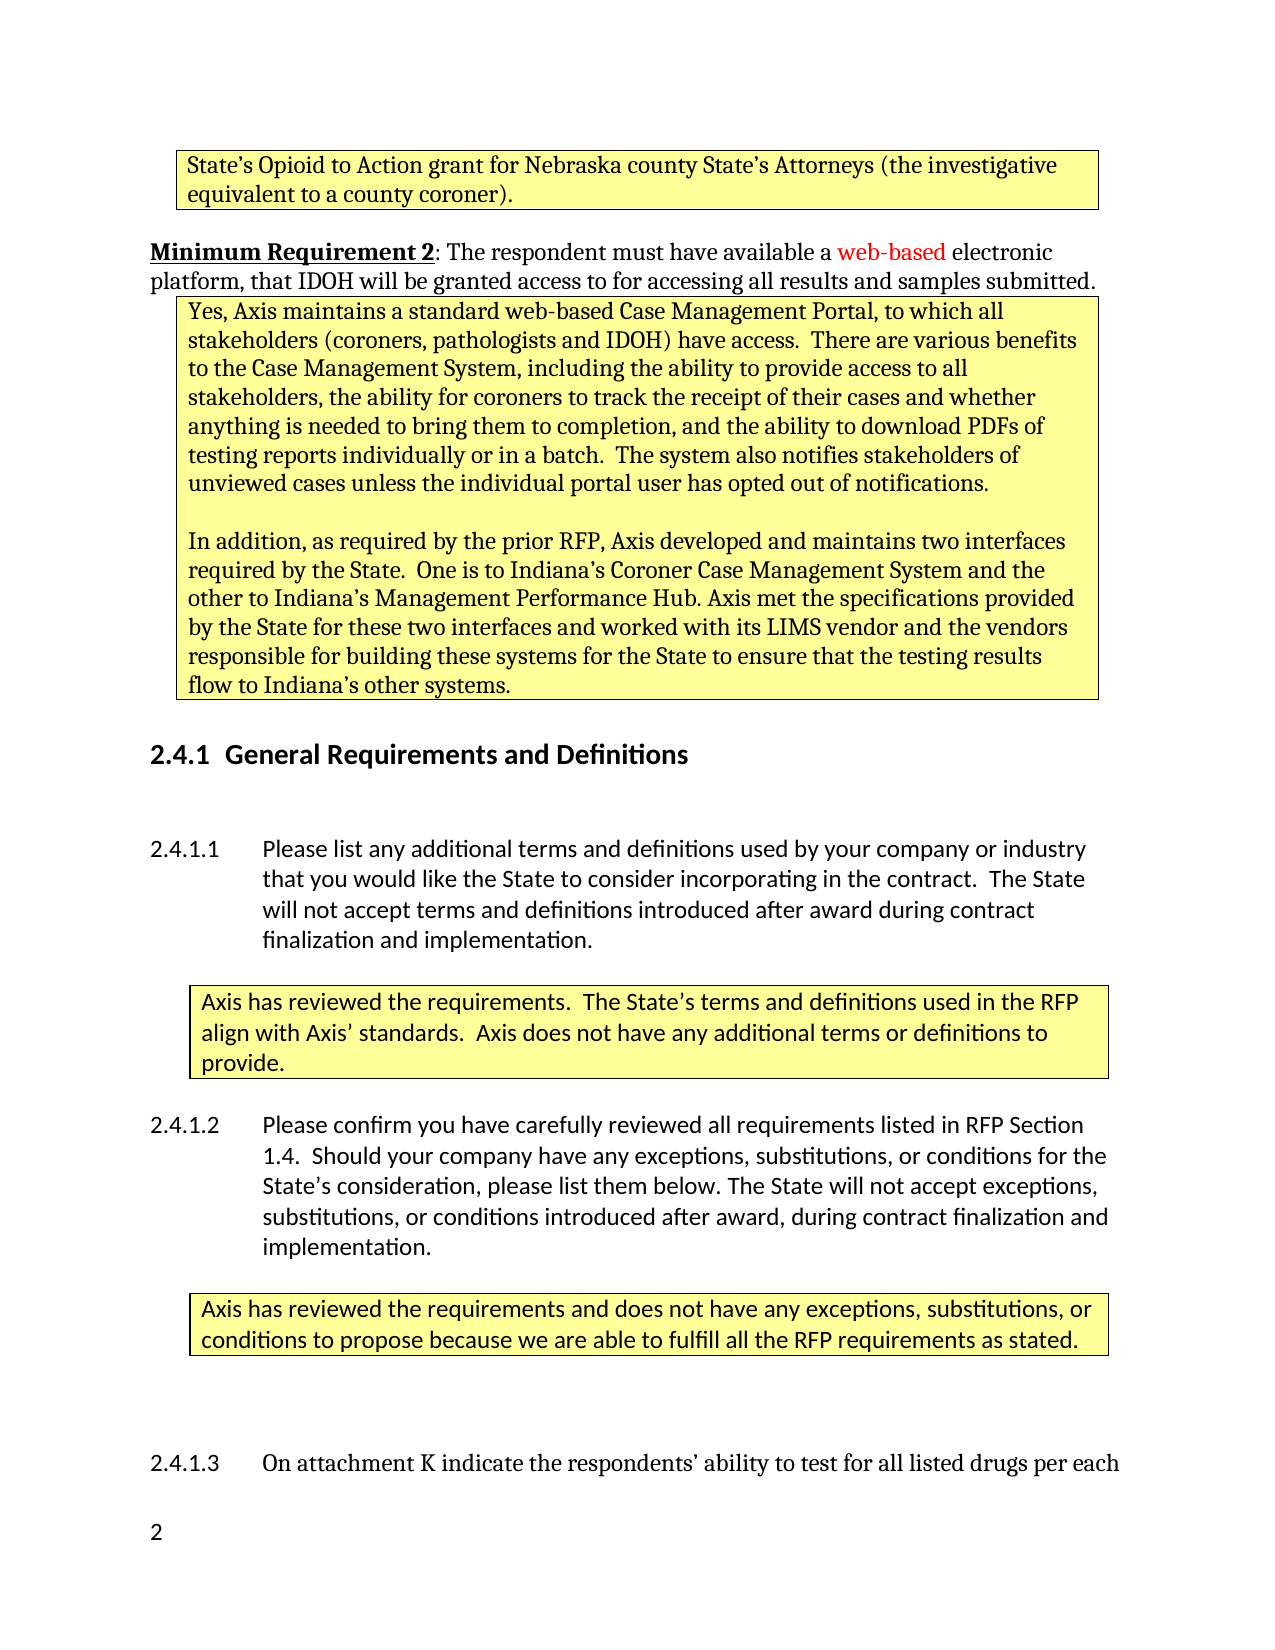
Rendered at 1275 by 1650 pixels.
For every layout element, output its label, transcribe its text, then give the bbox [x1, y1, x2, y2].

text Minimum Requirement 2: The respondent must have available a web-based electronic platform, that IDOH will be granted access to for accessing all results and samples submitted. [150, 238, 1125, 296]
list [150, 1447, 1125, 1478]
list General Requirements and Definitions [150, 736, 1125, 772]
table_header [177, 151, 1098, 208]
table_header Yes, Axis maintains a standard web-based Case Management Portal, to which all stakeholders (coroners, pathologists and IDOH) have access. There are various benefits to the Case Management System, including the ability to provide access to all stakeholders, the ability for coroners to track the receipt of their cases and whether anything is needed to bring them to completion, and the ability to download PDFs of testing reports individually or in a batch. The system also notifies stakeholders of unviewed cases unless the individual portal user has opted out of notifications. In addition, as required by the prior RFP, Axis developed and maintains two interfaces required by the State. One is to Indiana’s Coroner Case Management System and the other to Indiana’s Management Performance Hub. Axis met the specifications provided by the State for these two interfaces and worked with its LIMS vendor and the vendors responsible for building these systems for the State to ensure that the testing results flow to Indiana’s other systems. [177, 297, 1098, 699]
table_header Axis has reviewed the requirements. The State’s terms and definitions used in the RFP align with Axis’ standards. Axis does not have any additional terms or definitions to provide. [191, 986, 1108, 1078]
table_header Axis has reviewed the requirements and does not have any exceptions, substitutions, or conditions to propose because we are able to fulfill all the RFP requirements as stated. [191, 1294, 1108, 1355]
list Please list any additional terms and definitions used by your company or industry that you would like the State to consider incorporating in the contract. The State will not accept terms and definitions introduced after award during contract finalization and implementation. [150, 833, 1125, 955]
list Please confirm you have carefully reviewed all requirements listed in RFP Section 1.4. Should your company have any exceptions, substitutions, or conditions for the State’s consideration, please list them below. The State will not accept exceptions, substitutions, or conditions introduced after award, during contract finalization and implementation. [150, 1109, 1125, 1262]
